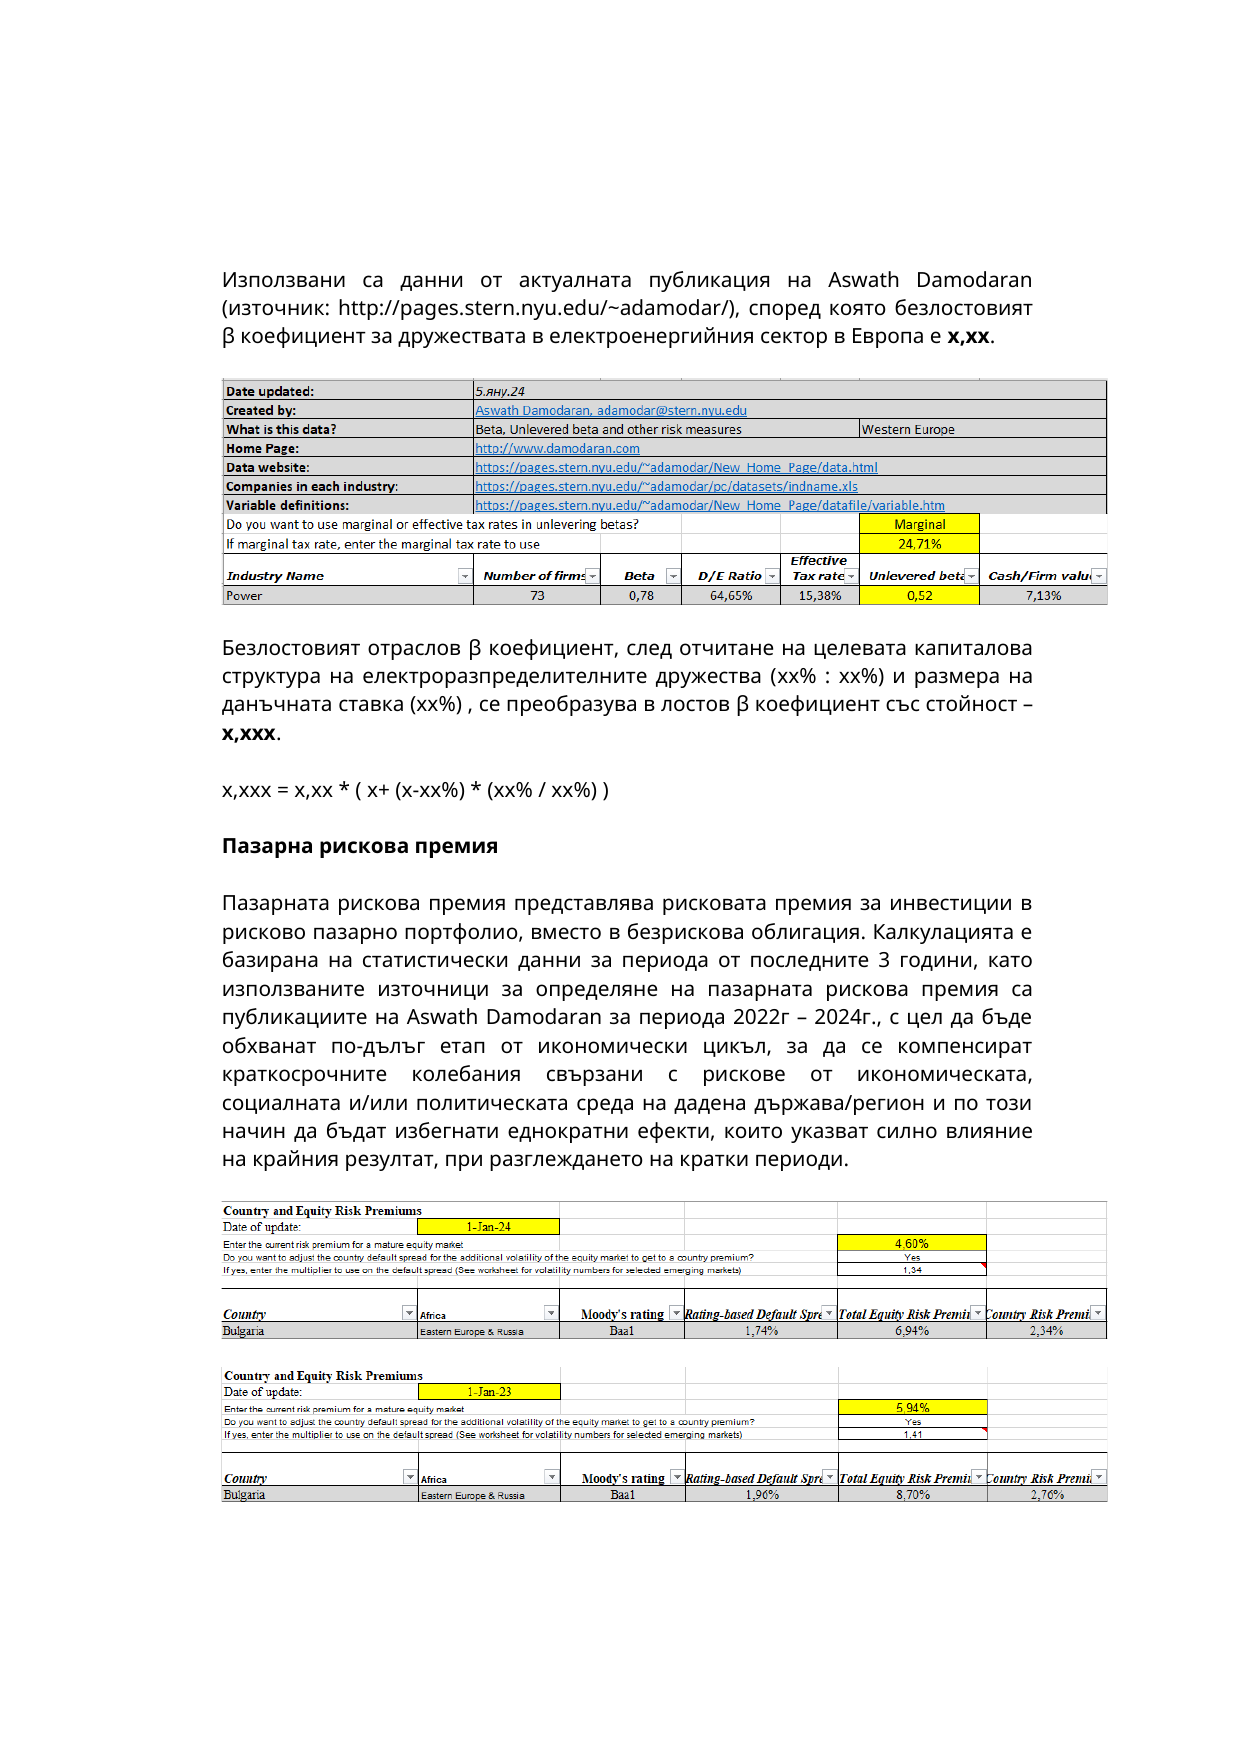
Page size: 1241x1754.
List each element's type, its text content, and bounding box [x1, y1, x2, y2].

picture [221, 1367, 1108, 1502]
text Пазарна рискова премия [222, 832, 1033, 860]
text Използвани са данни от актуалната публикация на Aswath Damodaran (източник: http://pages.stern.nyu.edu/~adamodar/), според която безлостовият β коефициент за дружествата в електроенергийния сектор в Европа е x,xx. [222, 265, 1033, 350]
picture [221, 378, 1108, 605]
text x,xxx = x,xx * ( x+ (x-xx%) * (xx% / xx%) ) [222, 775, 1033, 803]
text Безлостовият отраслов β коефициент, след отчитане на целевата капиталова структура на електроразпределителните дружества (xx% : xx%) и размера на данъчната ставка (xx%) , се преобразува в лостов β коефициент със стойност – x,xxx. [222, 633, 1033, 746]
text Пазарната рискова премия представлява рисковата премия за инвестиции в рисково пазарно портфолио, вместо в безрискова облигация. Калкулацията е базирана на статистически данни за периода от последните 3 години, като използваните източници за определяне на пазарната рискова премия са публикациите на Aswath Damodaran за периода 2022г – 2024г., с цел да бъде обхванат по-дълъг етап от икономически цикъл, за да се компенсират краткосрочните колебания свързани с рискове от икономическата, социалната и/или политическата среда на дадена държава/регион и по този начин да бъдат избегнати еднократни ефекти, които указват силно влияние на крайния резултат, при разглеждането на кратки периоди. [222, 888, 1033, 1173]
picture [221, 1201, 1108, 1339]
